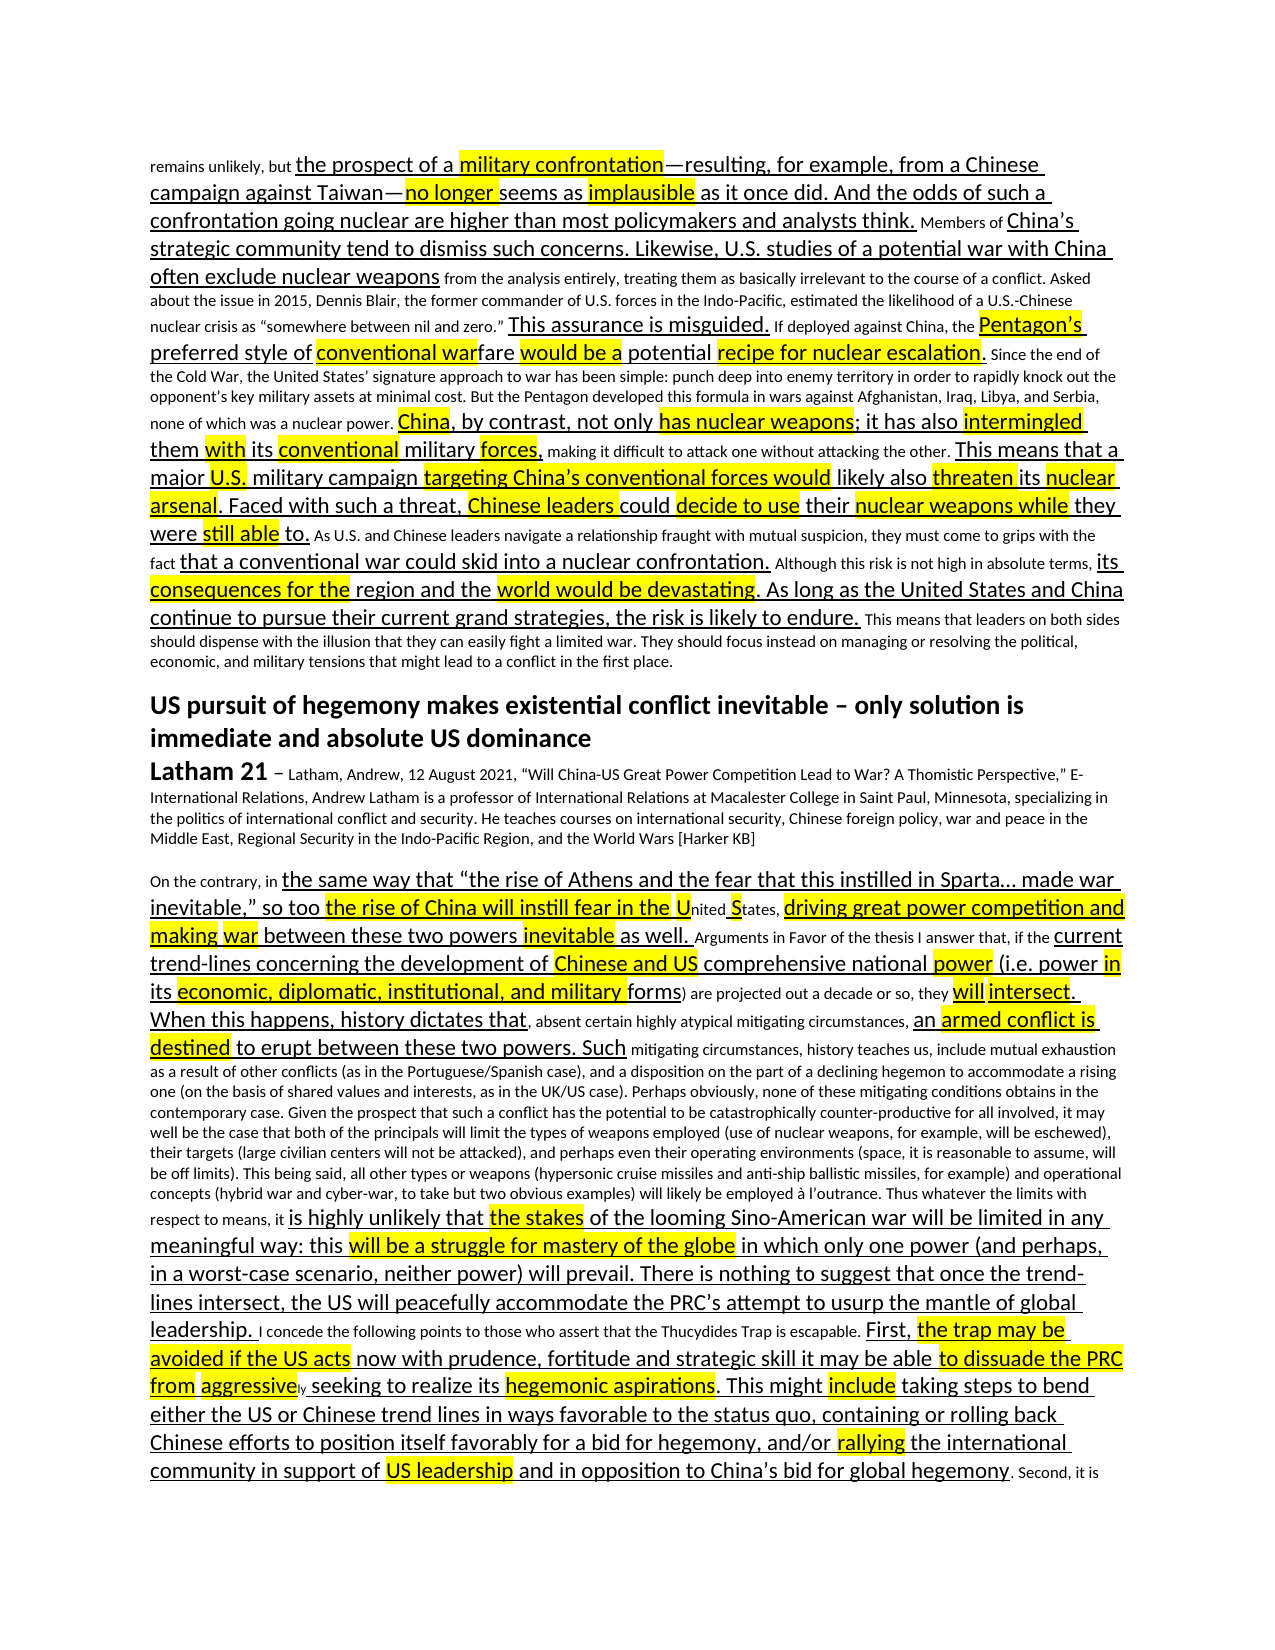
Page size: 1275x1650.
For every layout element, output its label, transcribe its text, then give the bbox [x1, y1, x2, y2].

subtitle US pursuit of hegemony makes existential conflict inevitable – only solution is immediate and absolute US dominance [150, 688, 1125, 754]
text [150, 865, 1125, 1484]
text Latham 21 – Latham, Andrew, 12 August 2021, “Will China-US Great Power Competition Lead to War? A Thomistic Perspective,” E-International Relations, Andrew Latham is a professor of International Relations at Macalester College in Saint Paul, Minnesota, specializing in the politics of international conflict and security. He teaches courses on international security, Chinese foreign policy, war and peace in the Middle East, Regional Security in the Indo-Pacific Region, and the World Wars [Harker KB] [150, 754, 1125, 848]
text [150, 150, 1125, 672]
